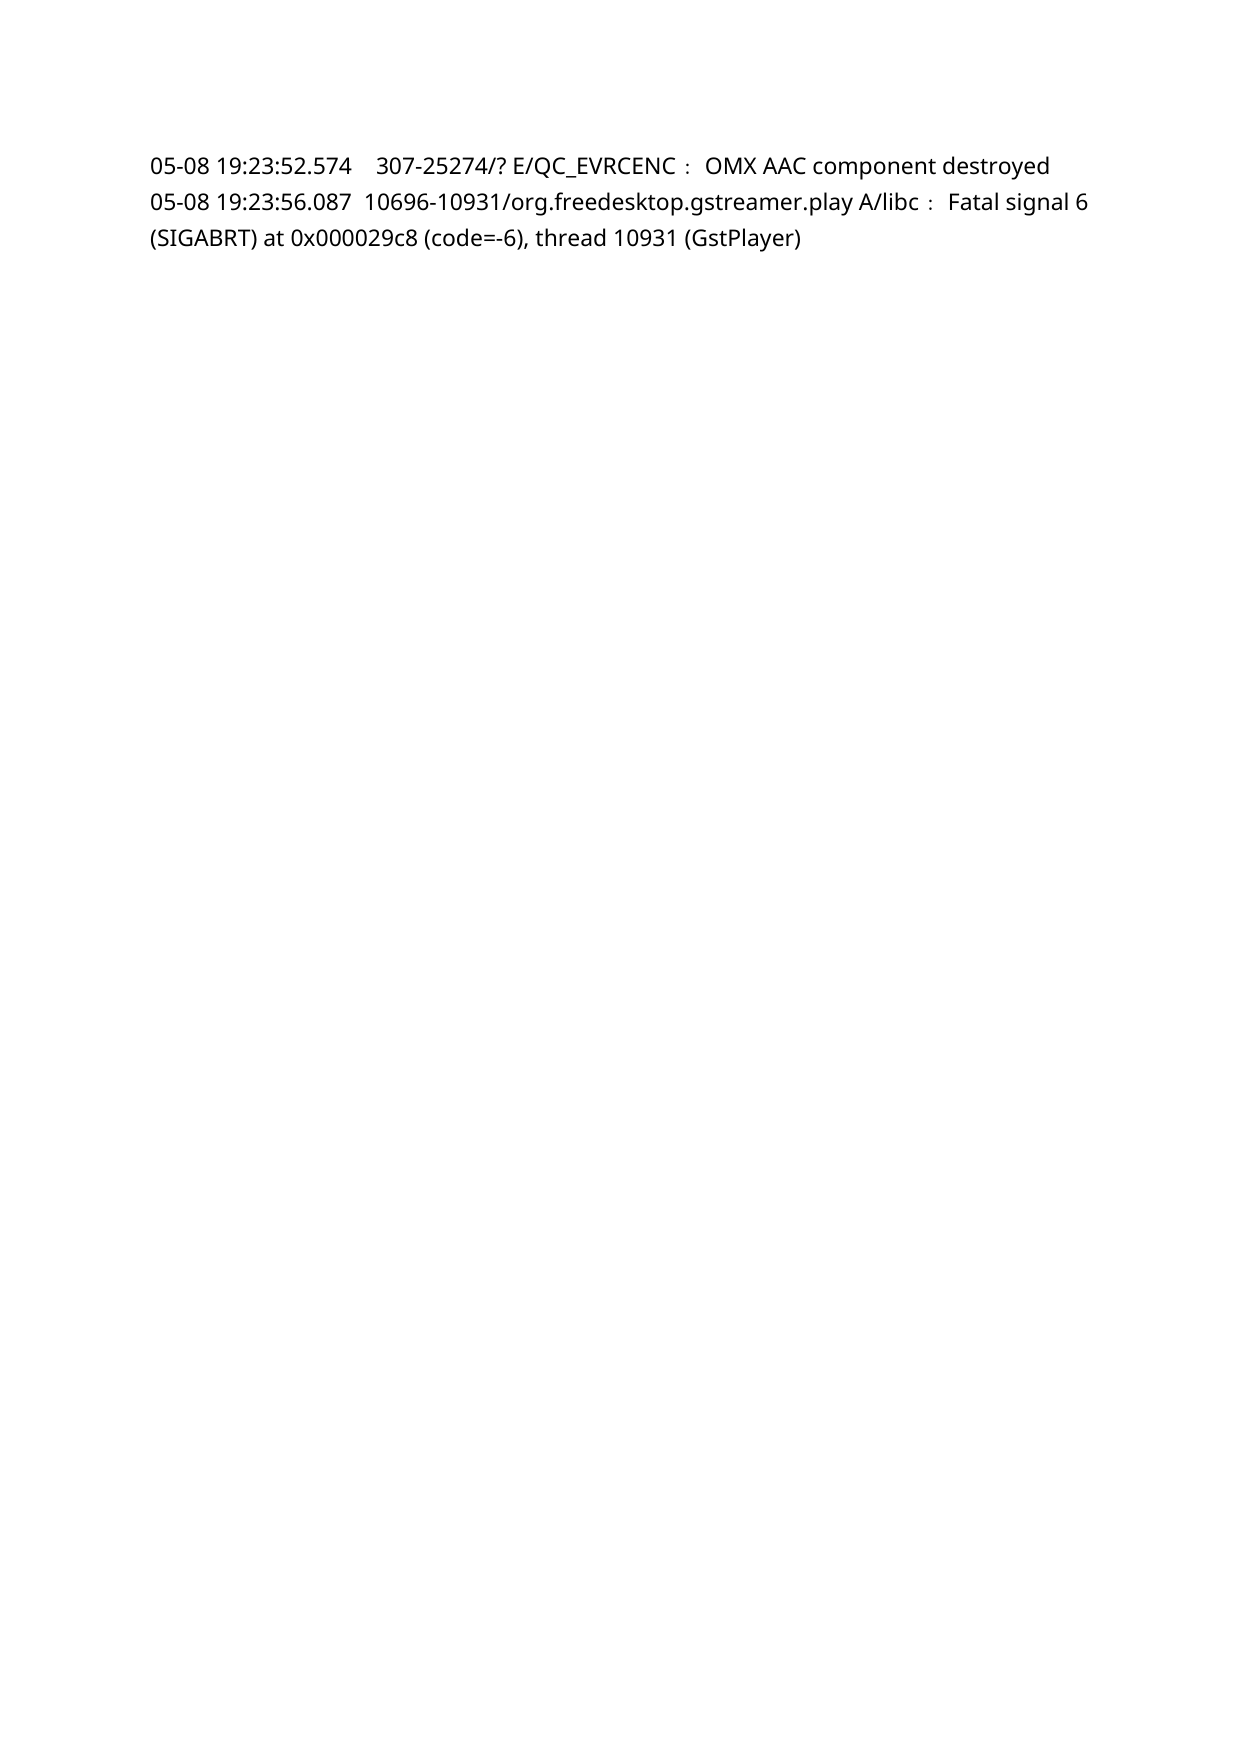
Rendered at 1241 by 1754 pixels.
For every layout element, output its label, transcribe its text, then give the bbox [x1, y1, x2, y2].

text 05-08 19:23:52.574 307-25274/? E/QC_EVRCENC﹕ OMX AAC component destroyed [150, 150, 1090, 181]
text 05-08 19:23:56.087 10696-10931/org.freedesktop.gstreamer.play A/libc﹕ Fatal signal 6 (SIGABRT) at 0x000029c8 (code=-6), thread 10931 (GstPlayer) [150, 186, 1090, 253]
